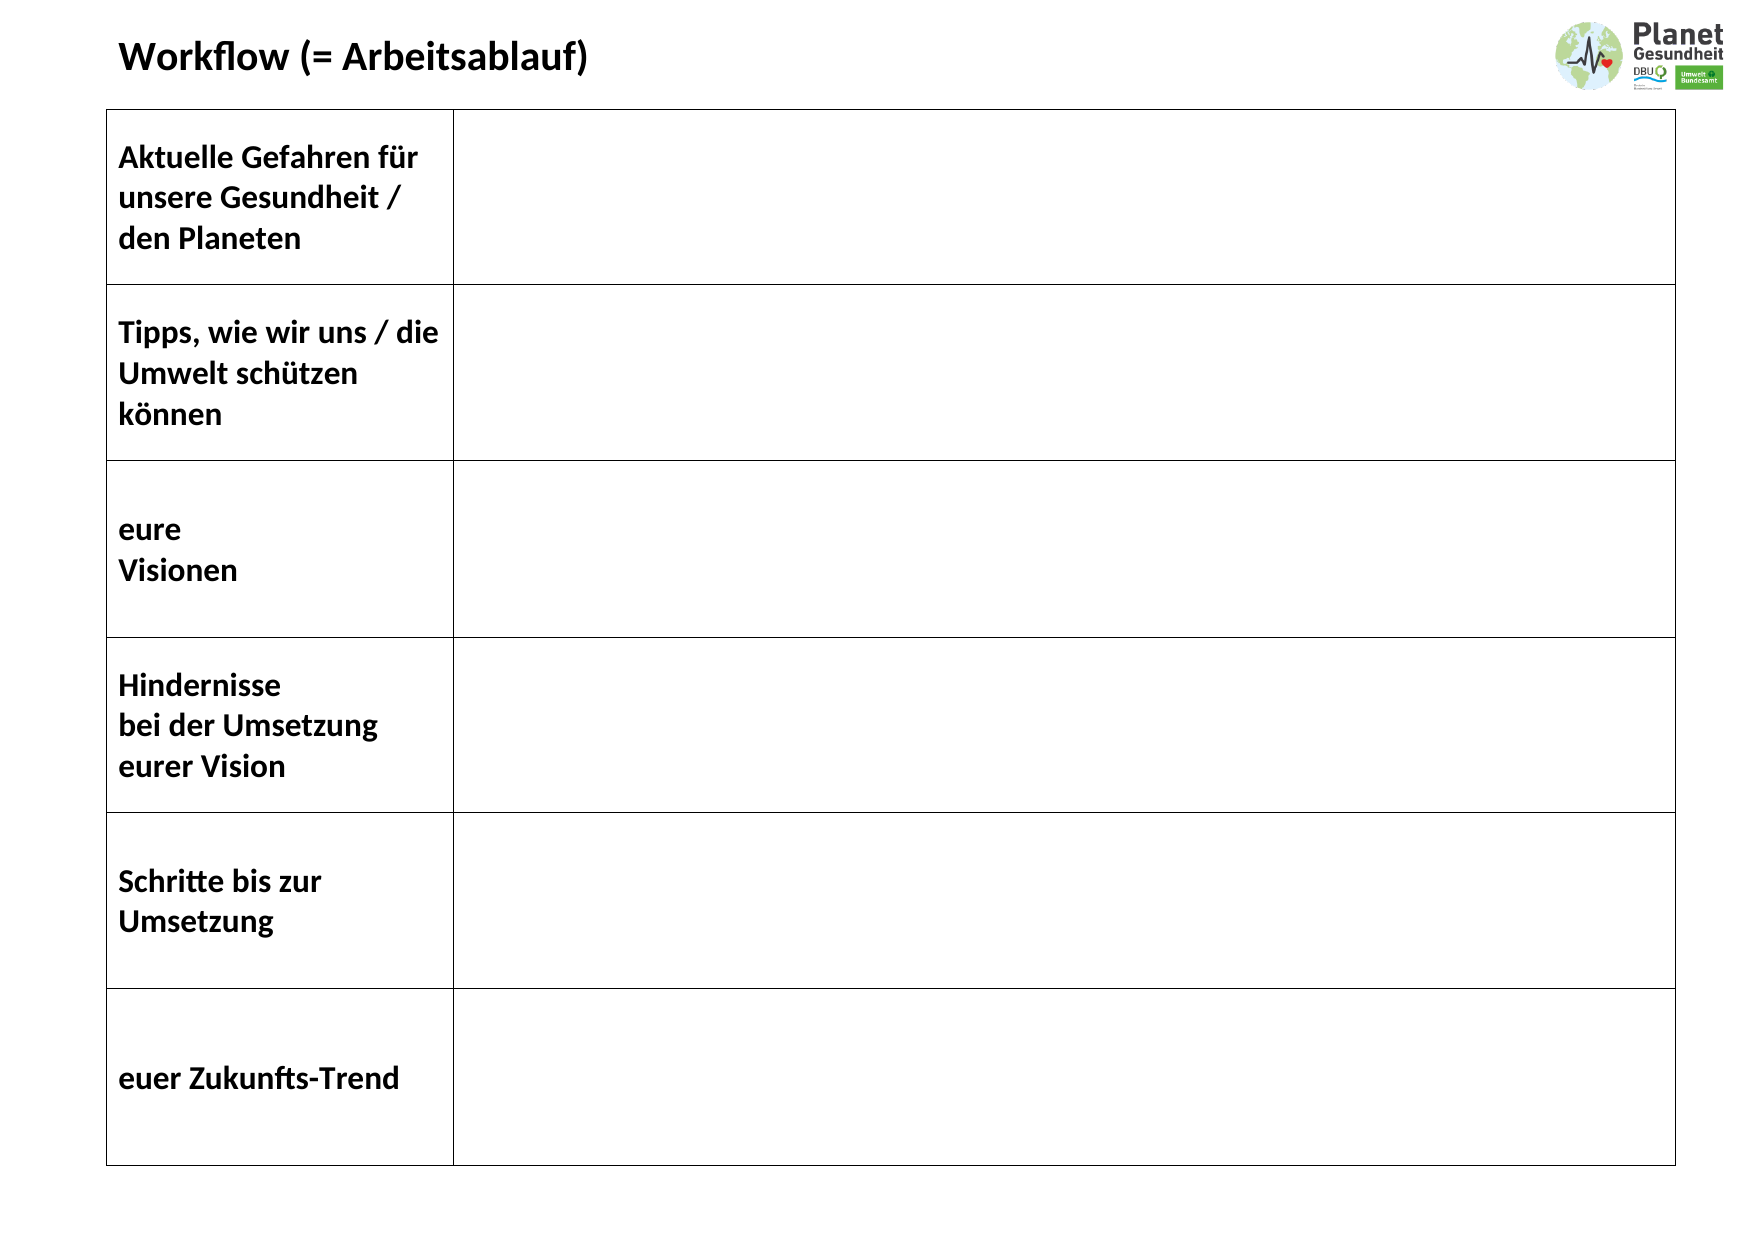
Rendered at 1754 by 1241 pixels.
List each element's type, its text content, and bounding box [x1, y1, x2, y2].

text Workflow (= Arbeitsablauf) [118, 29, 1535, 80]
table_cell eure Visionen [107, 461, 453, 637]
picture [1535, 1, 1750, 111]
table_cell Schritte bis zur Umsetzung [107, 813, 453, 988]
table_cell [454, 285, 1675, 460]
table_cell euer Zukunfts-Trend [107, 989, 453, 1165]
table_cell [454, 638, 1675, 812]
table_cell [454, 813, 1675, 988]
table_cell Hindernisse bei der Umsetzung eurer Vision [107, 638, 453, 812]
table_header [454, 110, 1675, 283]
table_header Aktuelle Gefahren für unsere Gesundheit / den Planeten [107, 110, 453, 283]
table_cell Tipps, wie wir uns / die Umwelt schützen können [107, 285, 453, 460]
table_cell [454, 461, 1675, 637]
table_cell [454, 989, 1675, 1165]
